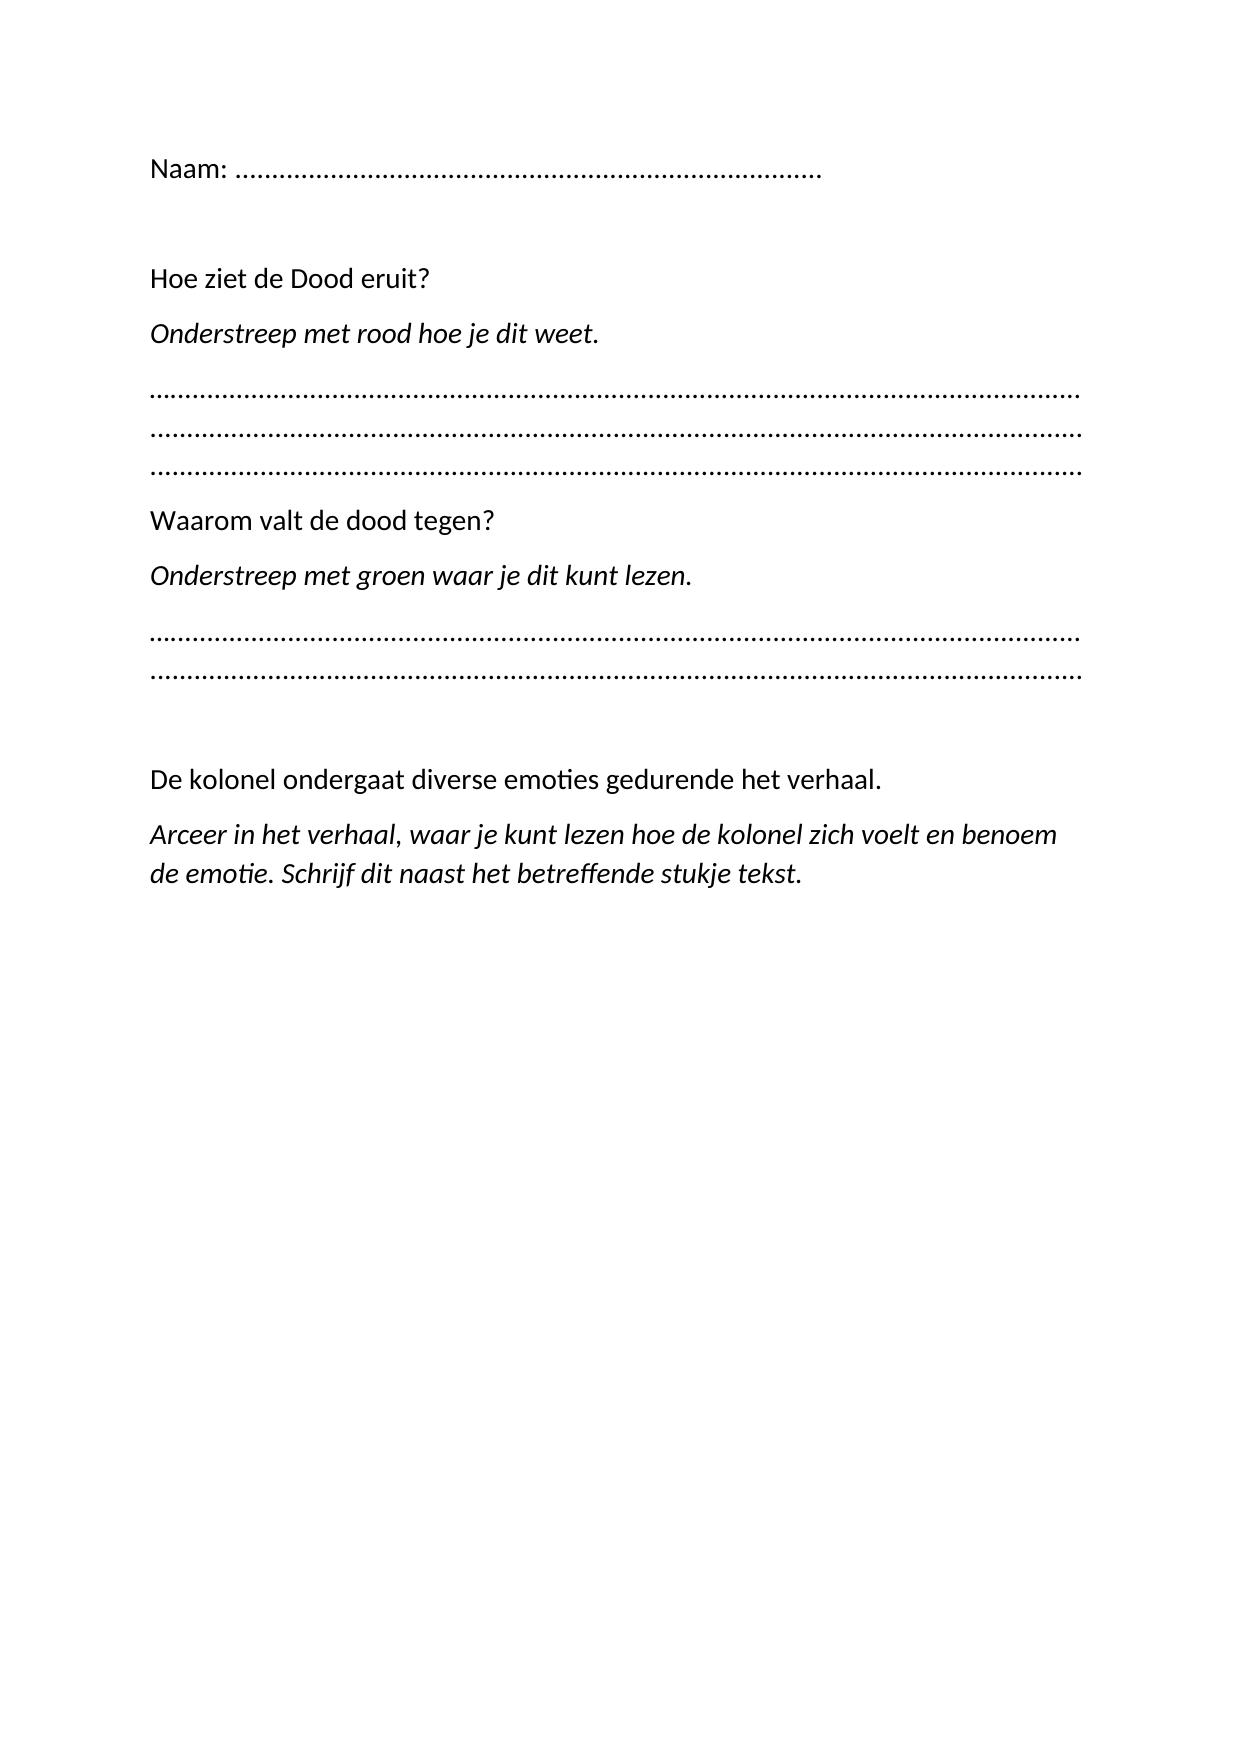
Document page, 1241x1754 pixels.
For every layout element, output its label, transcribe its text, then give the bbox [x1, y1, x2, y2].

text De kolonel ondergaat diverse emoties gedurende het verhaal. [150, 761, 1090, 797]
text Waarom valt de dood tegen? [150, 502, 1090, 538]
text Onderstreep met rood hoe je dit weet. [150, 315, 1090, 351]
text Naam: ................................................................................ [150, 150, 1090, 186]
text Hoe ziet de Dood eruit? [150, 260, 1090, 296]
text Arceer in het verhaal, waar je kunt lezen hoe de kolonel zich voelt en benoem de emotie. Schrijf dit naast het betreffende stukje tekst. [150, 816, 1090, 890]
text ….......................................................................................................................................................................................................................................................................................................................................................................................... [150, 370, 1090, 483]
text …........................................................................................................................................................................................................................................................... [150, 613, 1090, 687]
text Onderstreep met groen waar je dit kunt lezen. [150, 557, 1090, 593]
